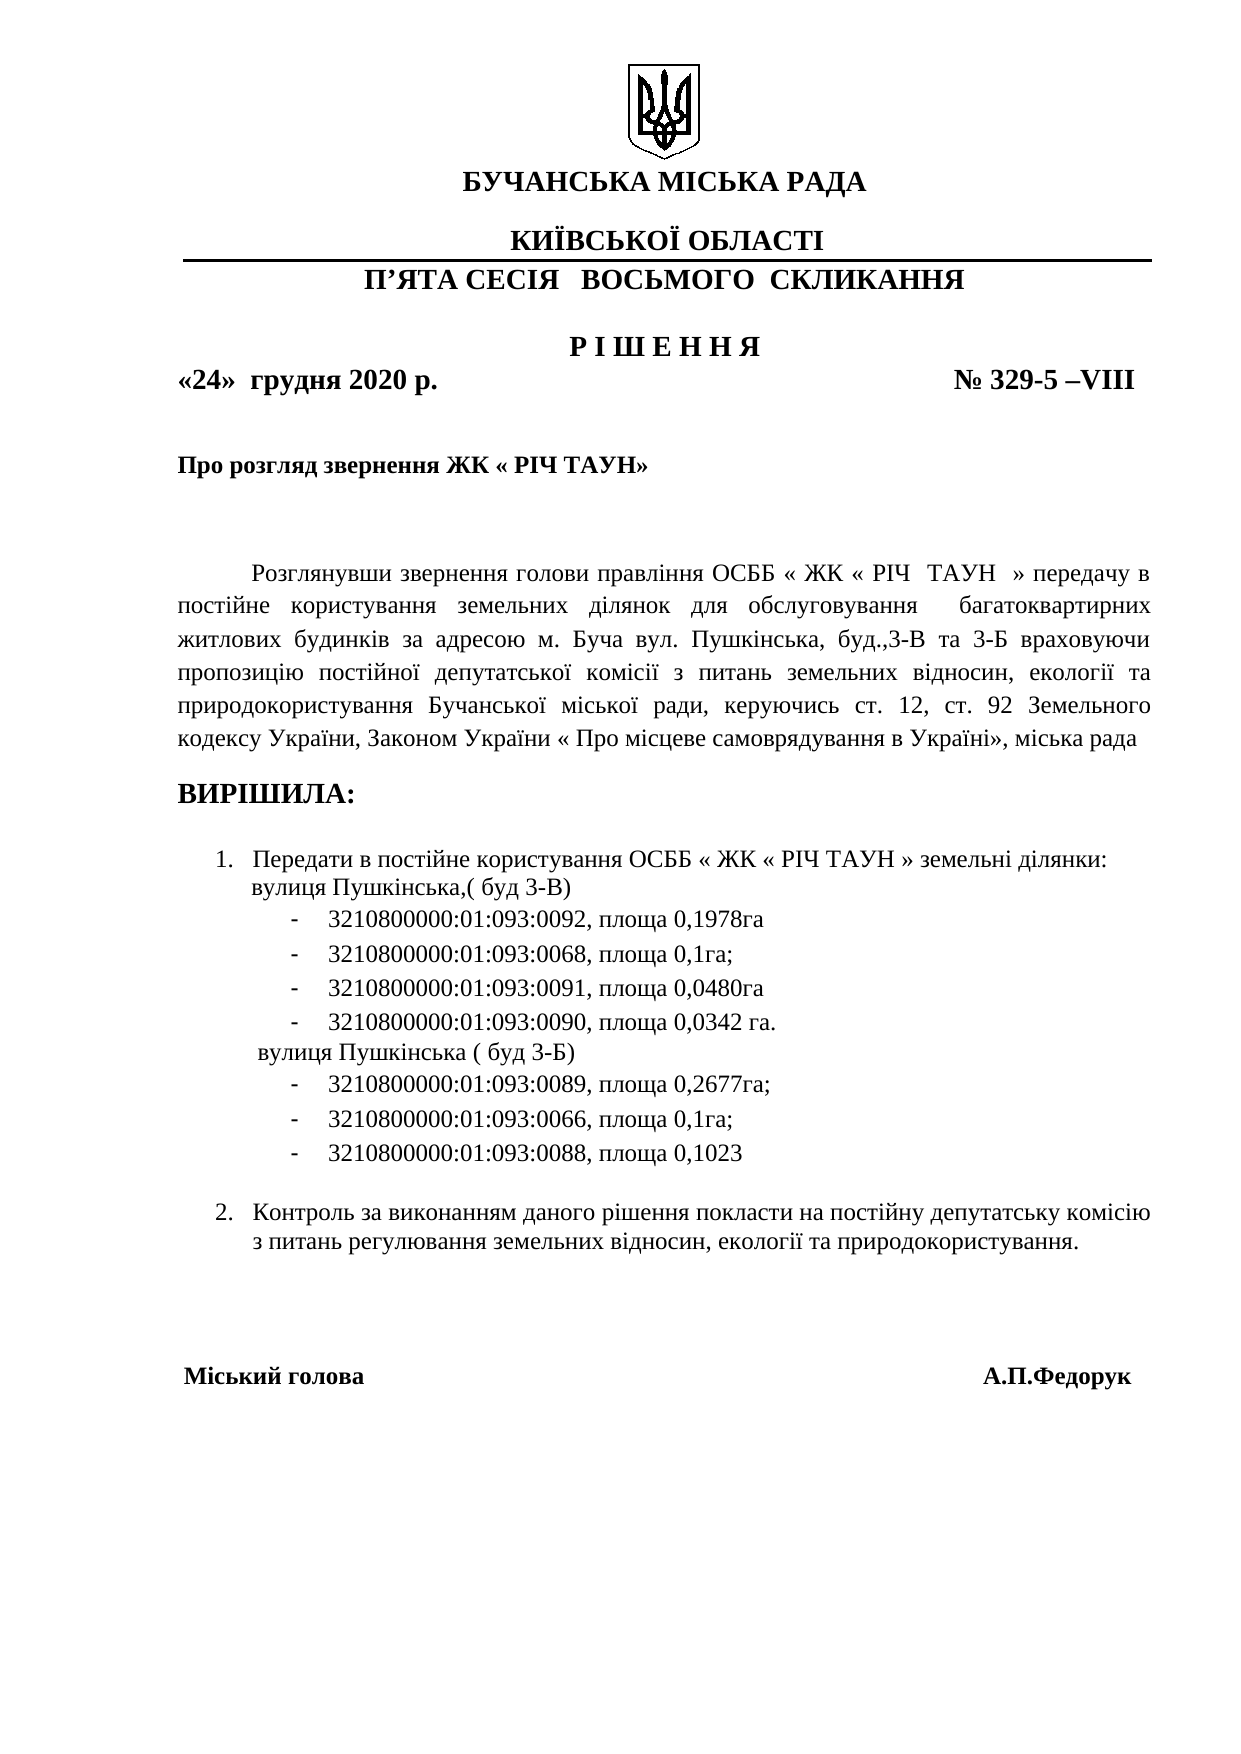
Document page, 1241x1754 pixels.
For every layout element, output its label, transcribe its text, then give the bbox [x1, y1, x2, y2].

list 3210800000:01:093:0088, площа 0,1023 [290, 1134, 1152, 1168]
list 3210800000:01:093:0092, площа 0,1978га [290, 901, 1152, 935]
list 3210800000:01:093:0091, площа 0,0480га [290, 969, 1152, 1003]
text «24» грудня 2020 р. № 329-5 –VІІІ [177, 362, 1152, 396]
list Передати в постійне користування ОСББ « ЖК « РІЧ ТАУН » земельні ділянки: [215, 844, 1152, 872]
text П’ЯТА СЕСІЯ ВОСЬМОГО СКЛИКАННЯ [177, 262, 1152, 295]
text Розглянувши звернення голови правління ОСББ « ЖК « РІЧ ТАУН » передачу в постійне користування земельних ділянок для обслуговування багатоквартирних житлових будинків за адресою м. Буча вул. Пушкінська, буд.,3-В та 3-Б враховуючи пропозицію постійної депутатської комісії з питань земельних відносин, екології та природокористування Бучанської міської ради, керуючись ст. 12, ст. 92 Земельного кодексу України, Законом України « Про місцеве самоврядування в Україні», міська рада [177, 558, 1152, 751]
text ВИРІШИЛА: [177, 777, 1152, 810]
text БУЧАНСЬКА МІСЬКА РАДА [177, 164, 1152, 197]
list 3210800000:01:093:0089, площа 0,2677га; [290, 1066, 1152, 1100]
text КИЇВСЬКОЇ ОБЛАСТІ [183, 223, 1152, 259]
text вулиця Пушкінська,( буд 3-В) [177, 872, 1152, 901]
list 3210800000:01:093:0066, площа 0,1га; [290, 1100, 1152, 1134]
list Контроль за виконанням даного рішення покласти на постійну депутатську комісію з питань регулювання земельних відносин, екології та природокористування. [215, 1197, 1152, 1254]
list 3210800000:01:093:0090, площа 0,0342 га. [290, 1003, 1152, 1037]
text Міський голова А.П.Федорук [177, 1361, 1152, 1390]
text Р І Ш Е Н Н Я [177, 329, 1152, 362]
text вулиця Пушкінська ( буд 3-Б) [177, 1037, 1152, 1066]
list 3210800000:01:093:0068, площа 0,1га; [290, 935, 1152, 969]
text Про розгляд звернення ЖК « РІЧ ТАУН» [177, 450, 1152, 479]
